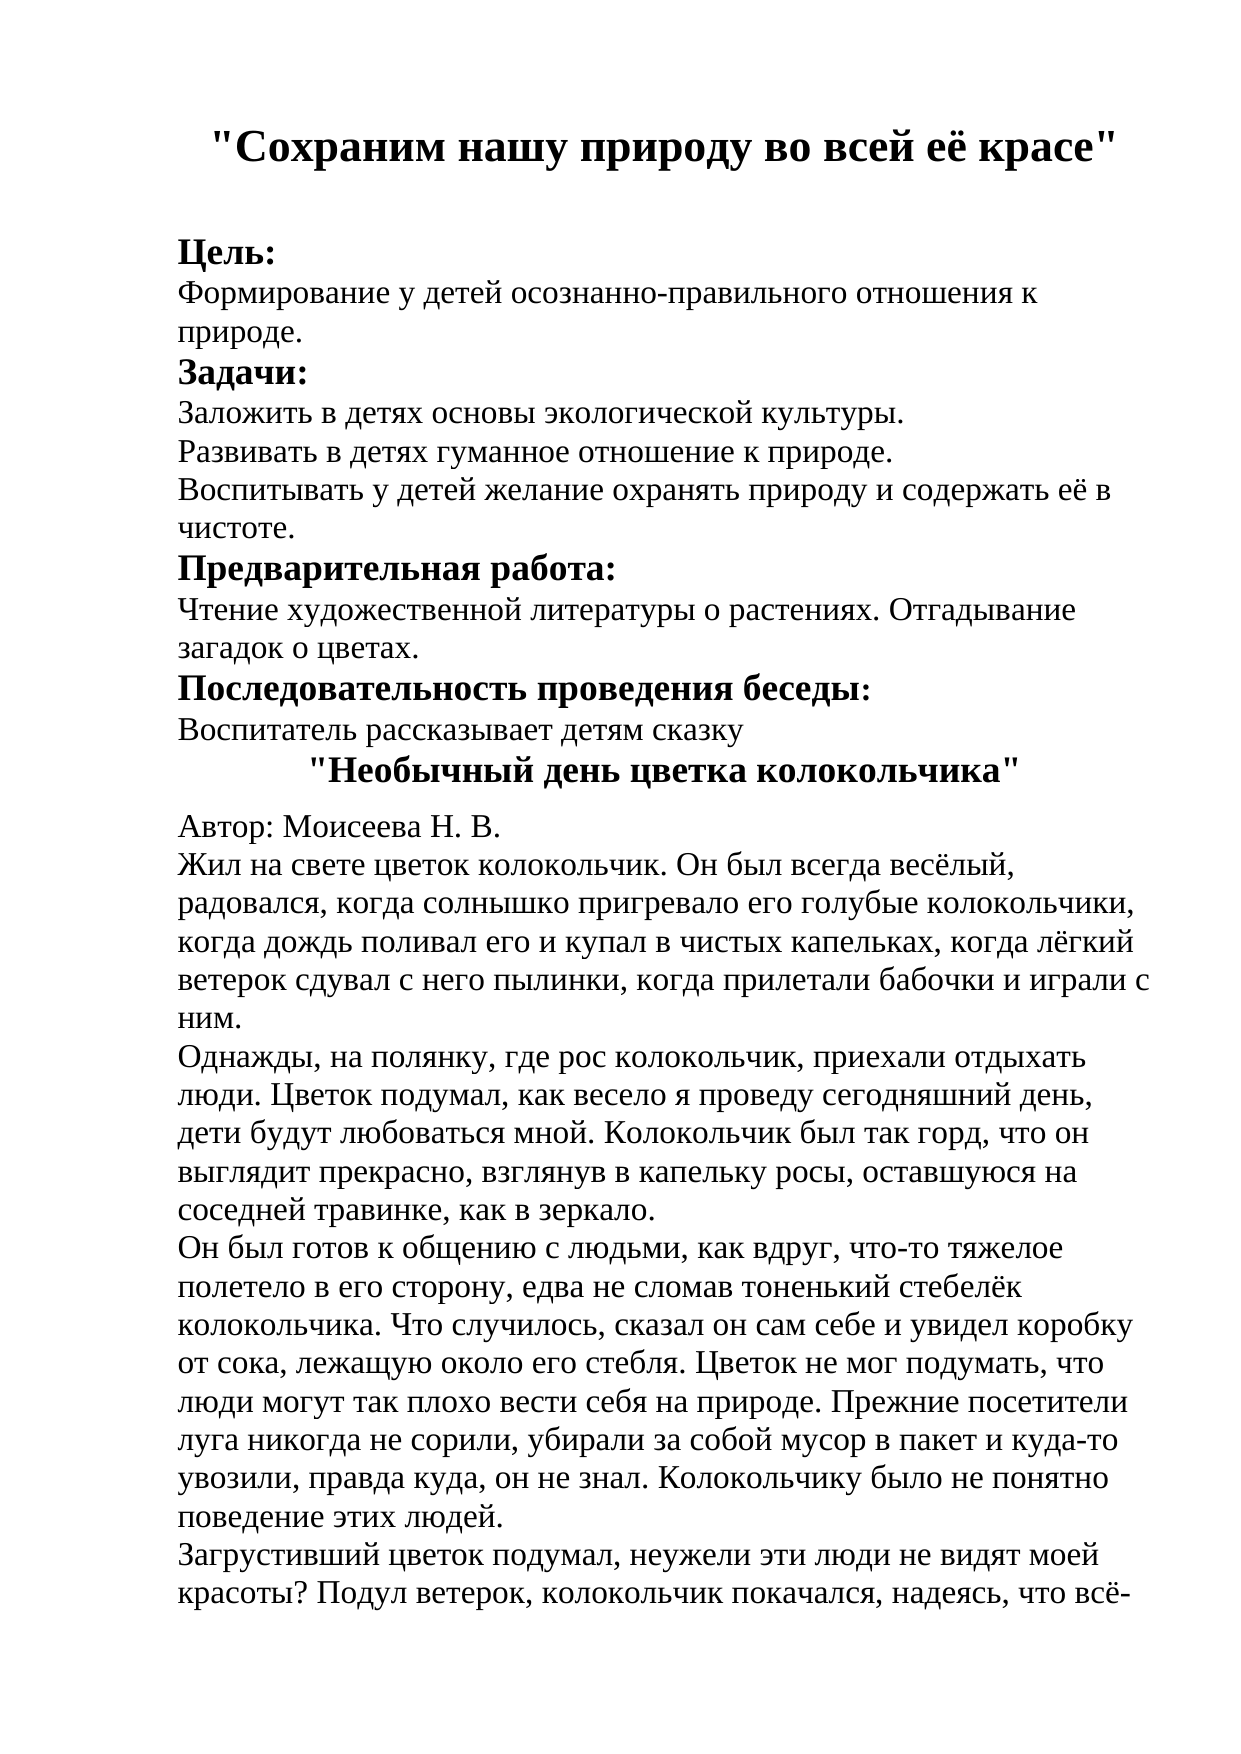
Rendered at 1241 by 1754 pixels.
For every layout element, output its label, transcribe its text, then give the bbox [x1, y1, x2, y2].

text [177, 806, 1152, 1611]
text Цель: Формирование у детей осознанно-правильного отношения к природе. Задачи: Заложить в детях основы экологической культуры. Развивать в детях гуманное отношение к природе. Воспитывать у детей желание охранять природу и содержать её в чистоте. Предварительная работа: Чтение художественной литературы о растениях. Отгадывание загадок о цветах. Последовательность проведения беседы: Воспитатель рассказывает детям сказку [177, 229, 1152, 747]
text "Сохраним нашу природу во всей её красе" [177, 118, 1152, 171]
text "Необычный день цветка колокольчика" [177, 747, 1152, 790]
